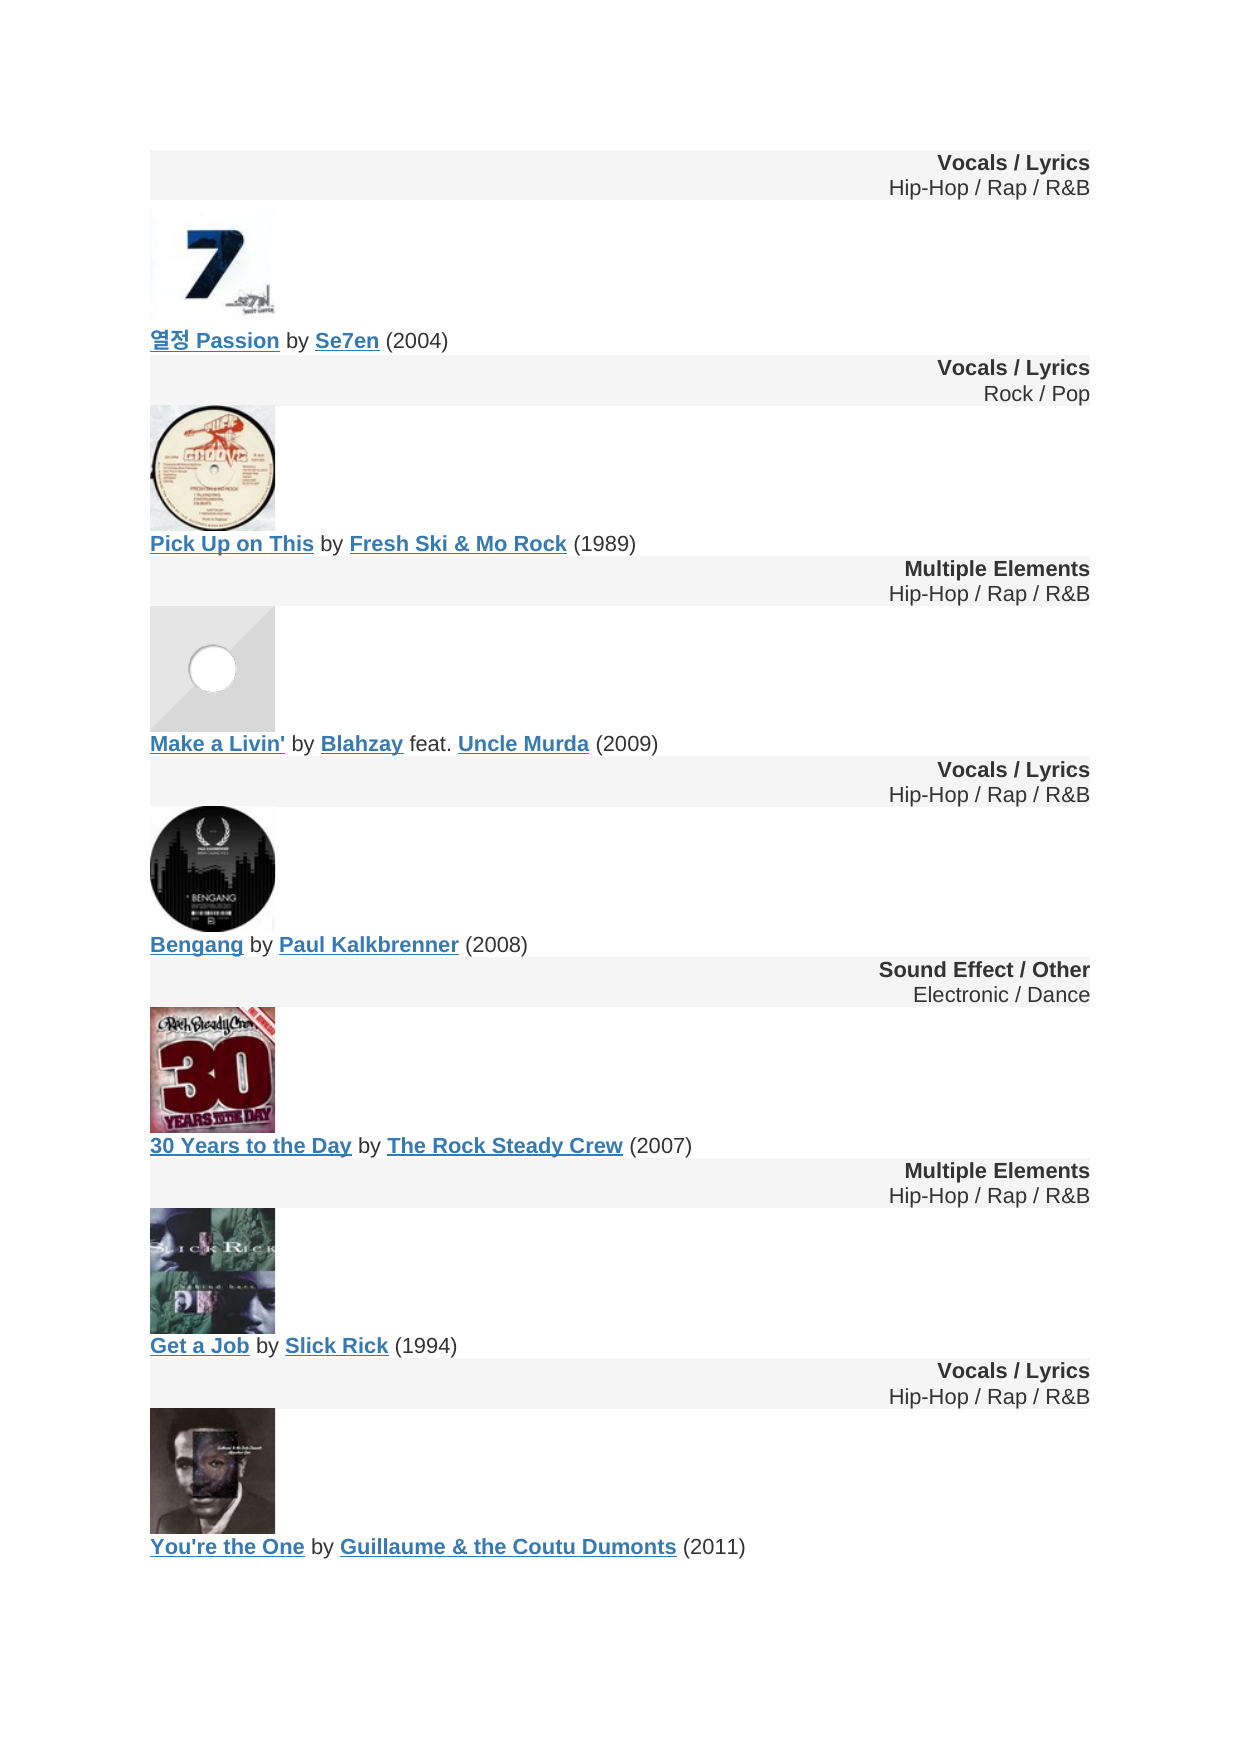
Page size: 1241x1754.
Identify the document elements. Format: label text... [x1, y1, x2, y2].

picture [150, 606, 275, 732]
text Pick Up on This by Fresh Ski & Mo Rock (1989) [150, 531, 1090, 556]
picture [150, 405, 275, 531]
text Vocals / Lyrics Hip-Hop / Rap / R&B [150, 756, 1090, 807]
text Vocals / Lyrics Rock / Pop [150, 355, 1090, 406]
picture [150, 806, 275, 932]
text Get a Job by Slick Rick (1994) [150, 1333, 1090, 1358]
text You're the One by Guillaume & the Coutu Dumonts (2011) [150, 1534, 1090, 1559]
text Sound Effect / Other Electronic / Dance [150, 957, 1090, 1007]
text 열정 Passion by Se7en (2004) [150, 325, 1090, 355]
picture [150, 1408, 275, 1534]
picture [150, 1208, 275, 1334]
picture [150, 1007, 275, 1133]
picture [150, 200, 275, 326]
text Make a Livin' by Blahzay feat. Uncle Murda (2009) [150, 731, 1090, 756]
text Vocals / Lyrics Hip-Hop / Rap / R&B [150, 150, 1090, 200]
text Multiple Elements Hip-Hop / Rap / R&B [150, 556, 1090, 606]
text Multiple Elements Hip-Hop / Rap / R&B [150, 1158, 1090, 1208]
text Bengang by Paul Kalkbrenner (2008) [150, 932, 1090, 957]
text Vocals / Lyrics Hip-Hop / Rap / R&B [150, 1358, 1090, 1409]
text 30 Years to the Day by The Rock Steady Crew (2007) [150, 1132, 1090, 1158]
